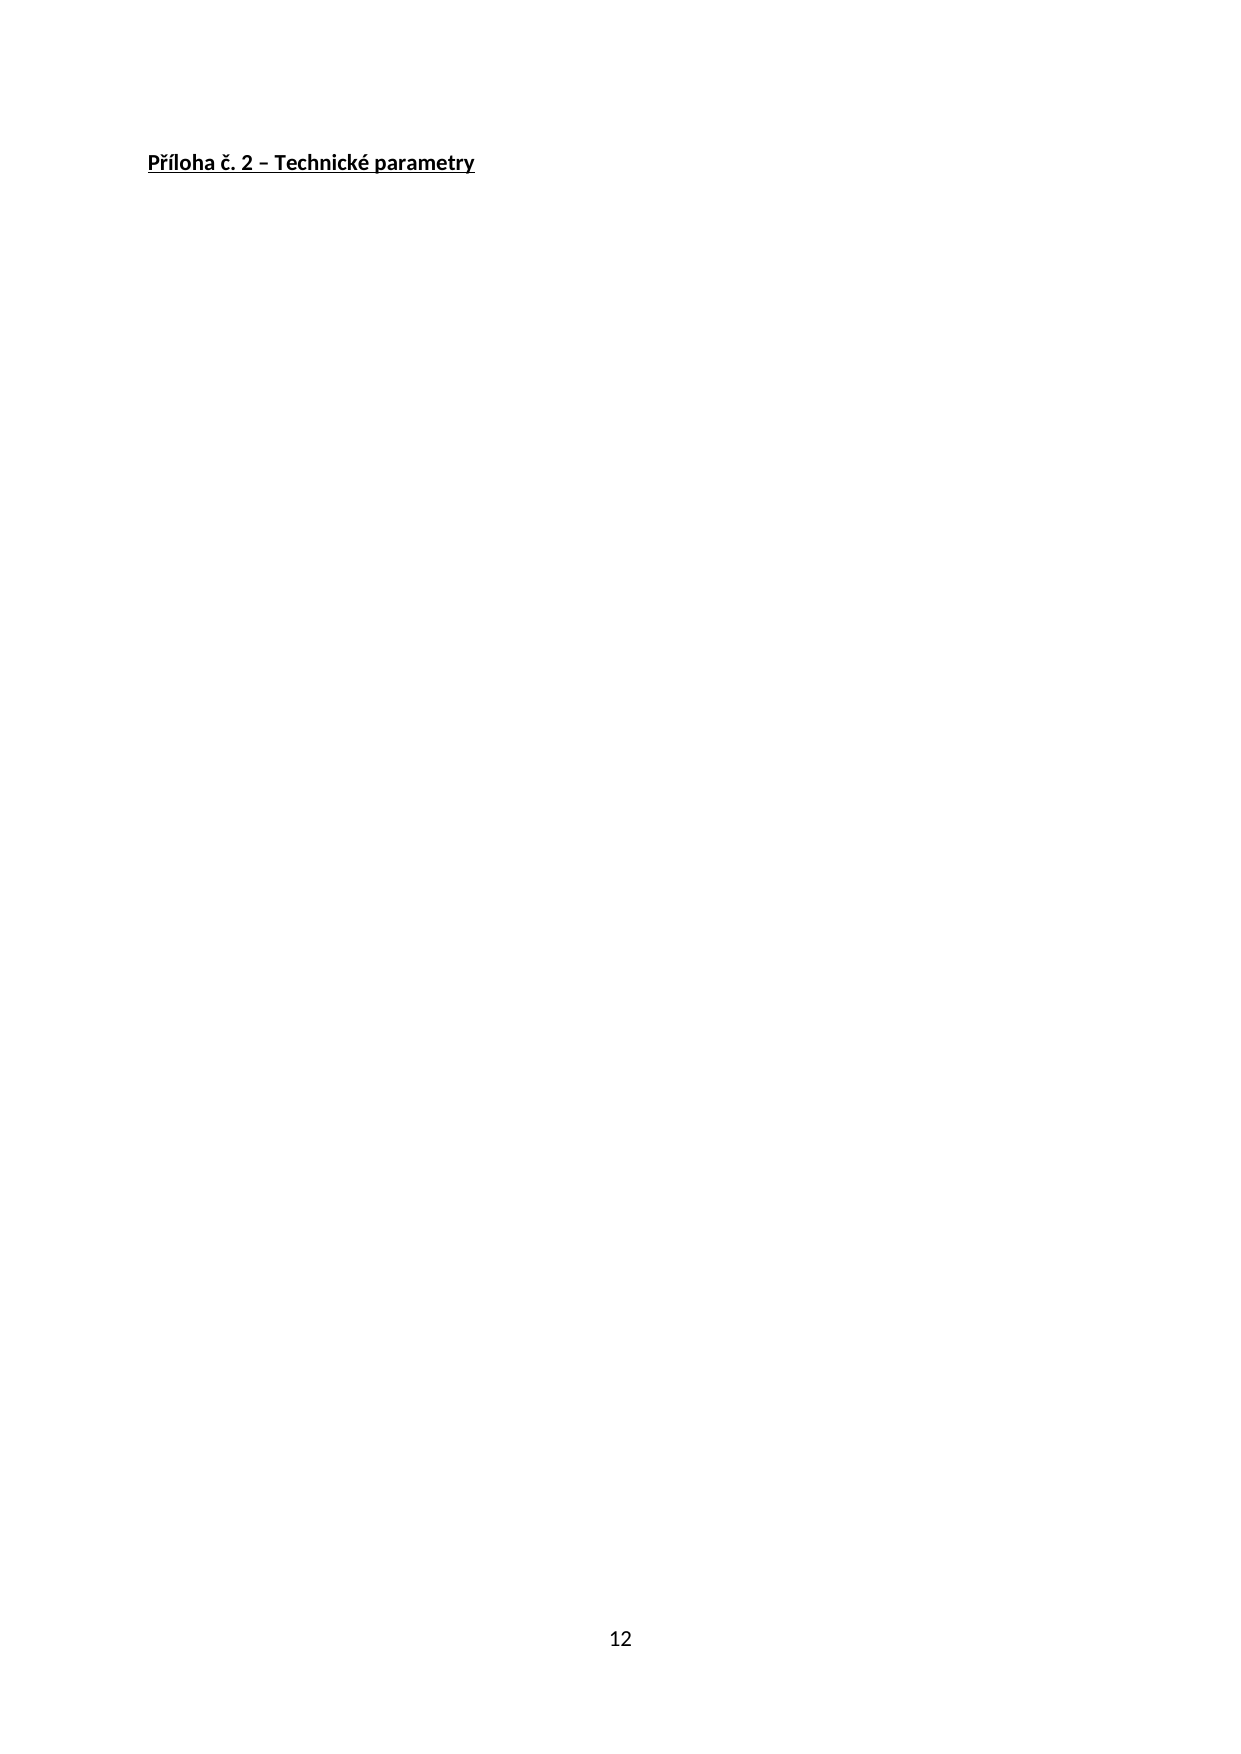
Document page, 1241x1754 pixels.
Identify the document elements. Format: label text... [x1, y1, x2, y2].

text Příloha č. 2 – Technické parametry [148, 148, 1093, 176]
